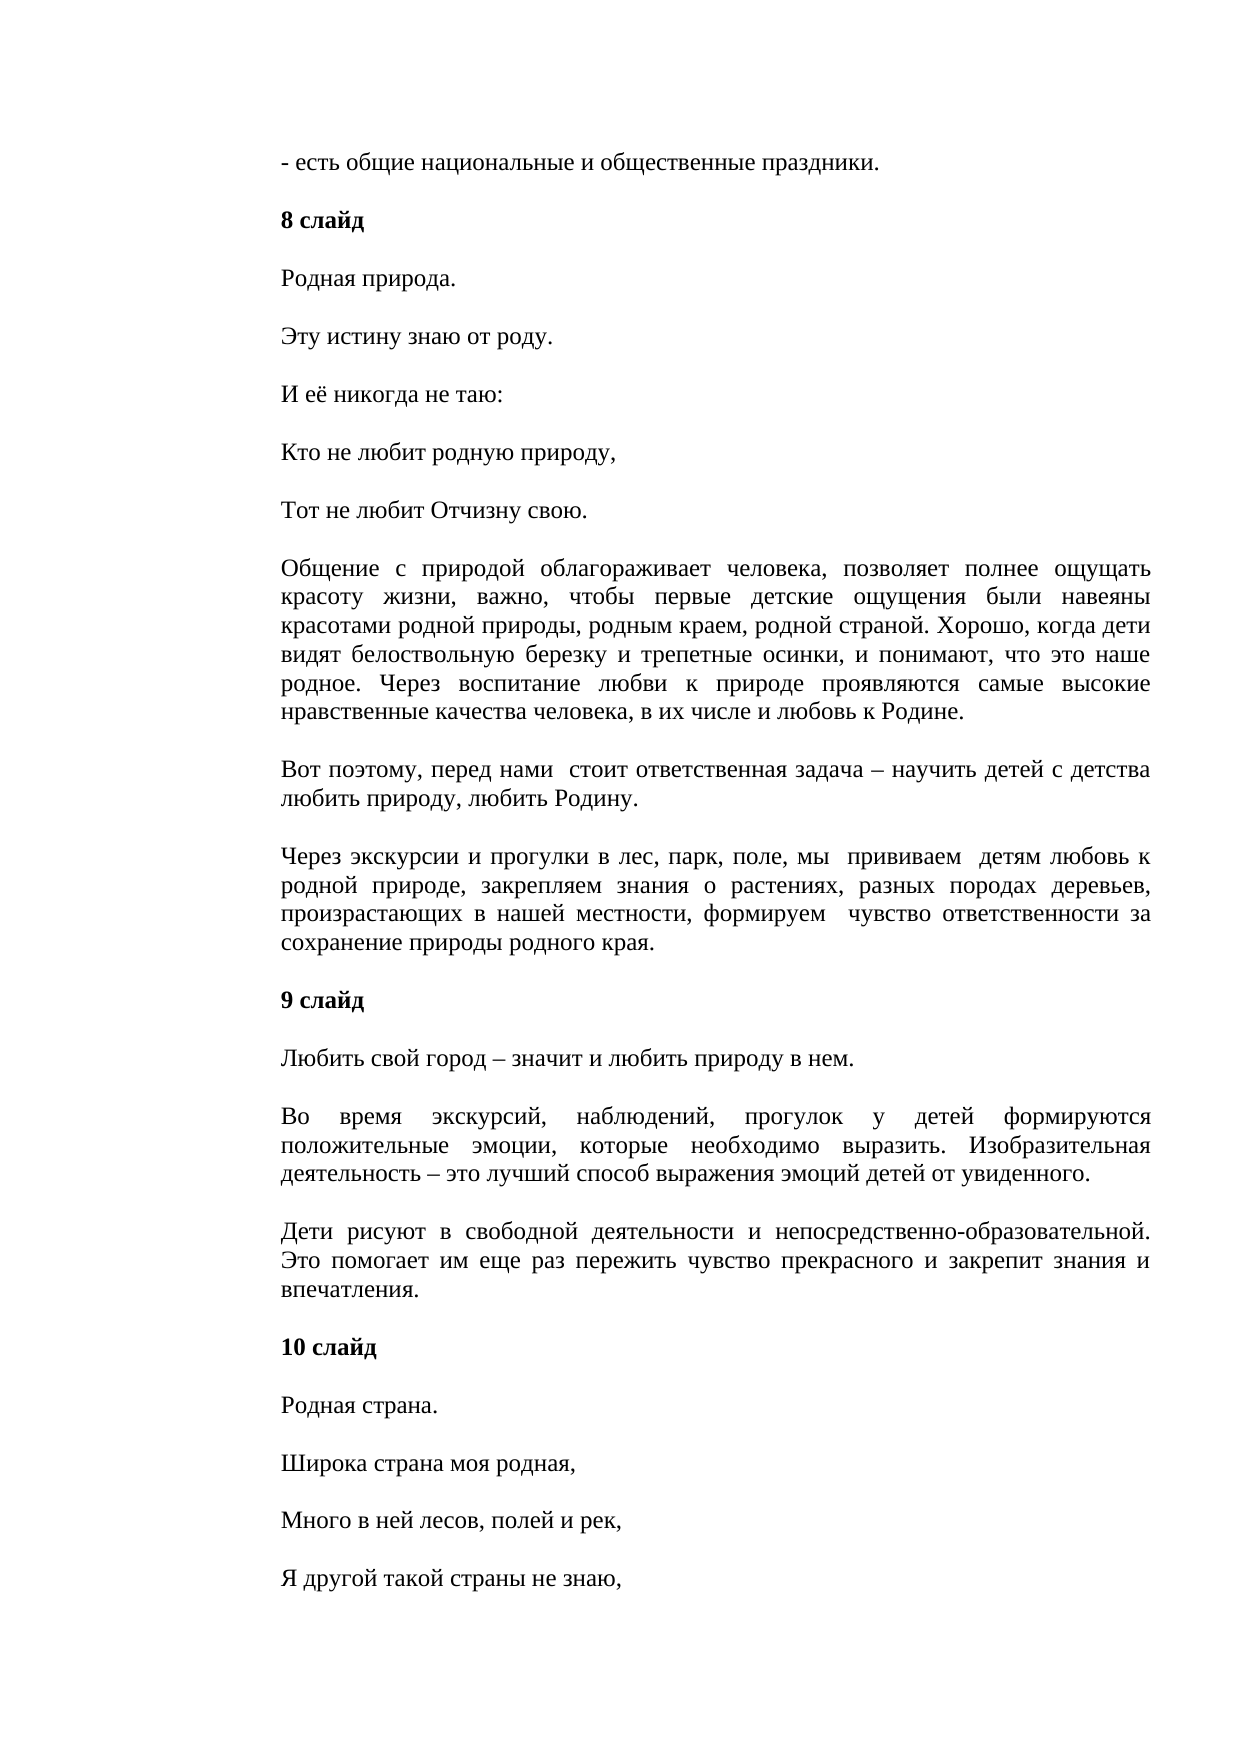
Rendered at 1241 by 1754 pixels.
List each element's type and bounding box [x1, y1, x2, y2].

table_header [281, 118, 1152, 1621]
